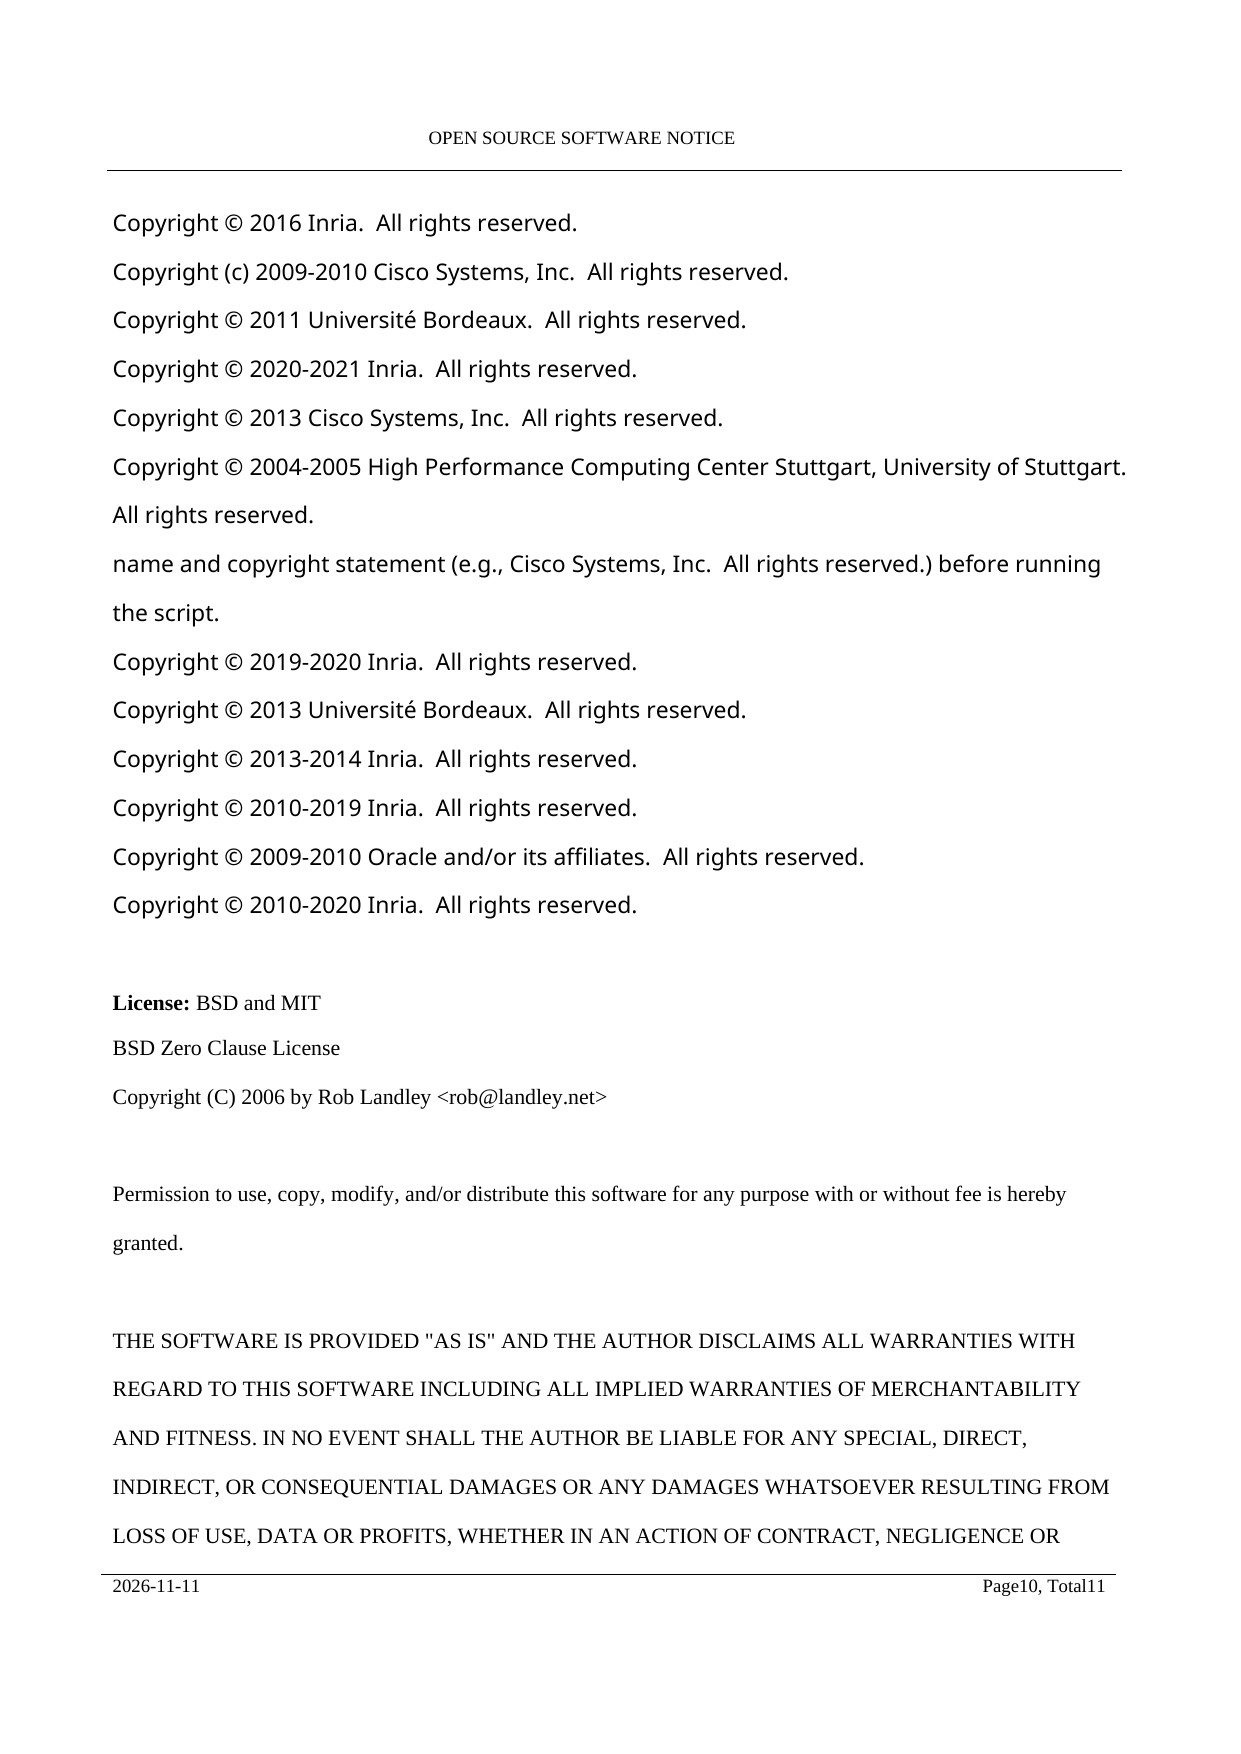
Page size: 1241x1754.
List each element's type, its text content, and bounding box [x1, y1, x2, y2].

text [112, 1031, 1128, 1551]
text License: BSD and MIT [112, 986, 1128, 1019]
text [112, 206, 1128, 970]
